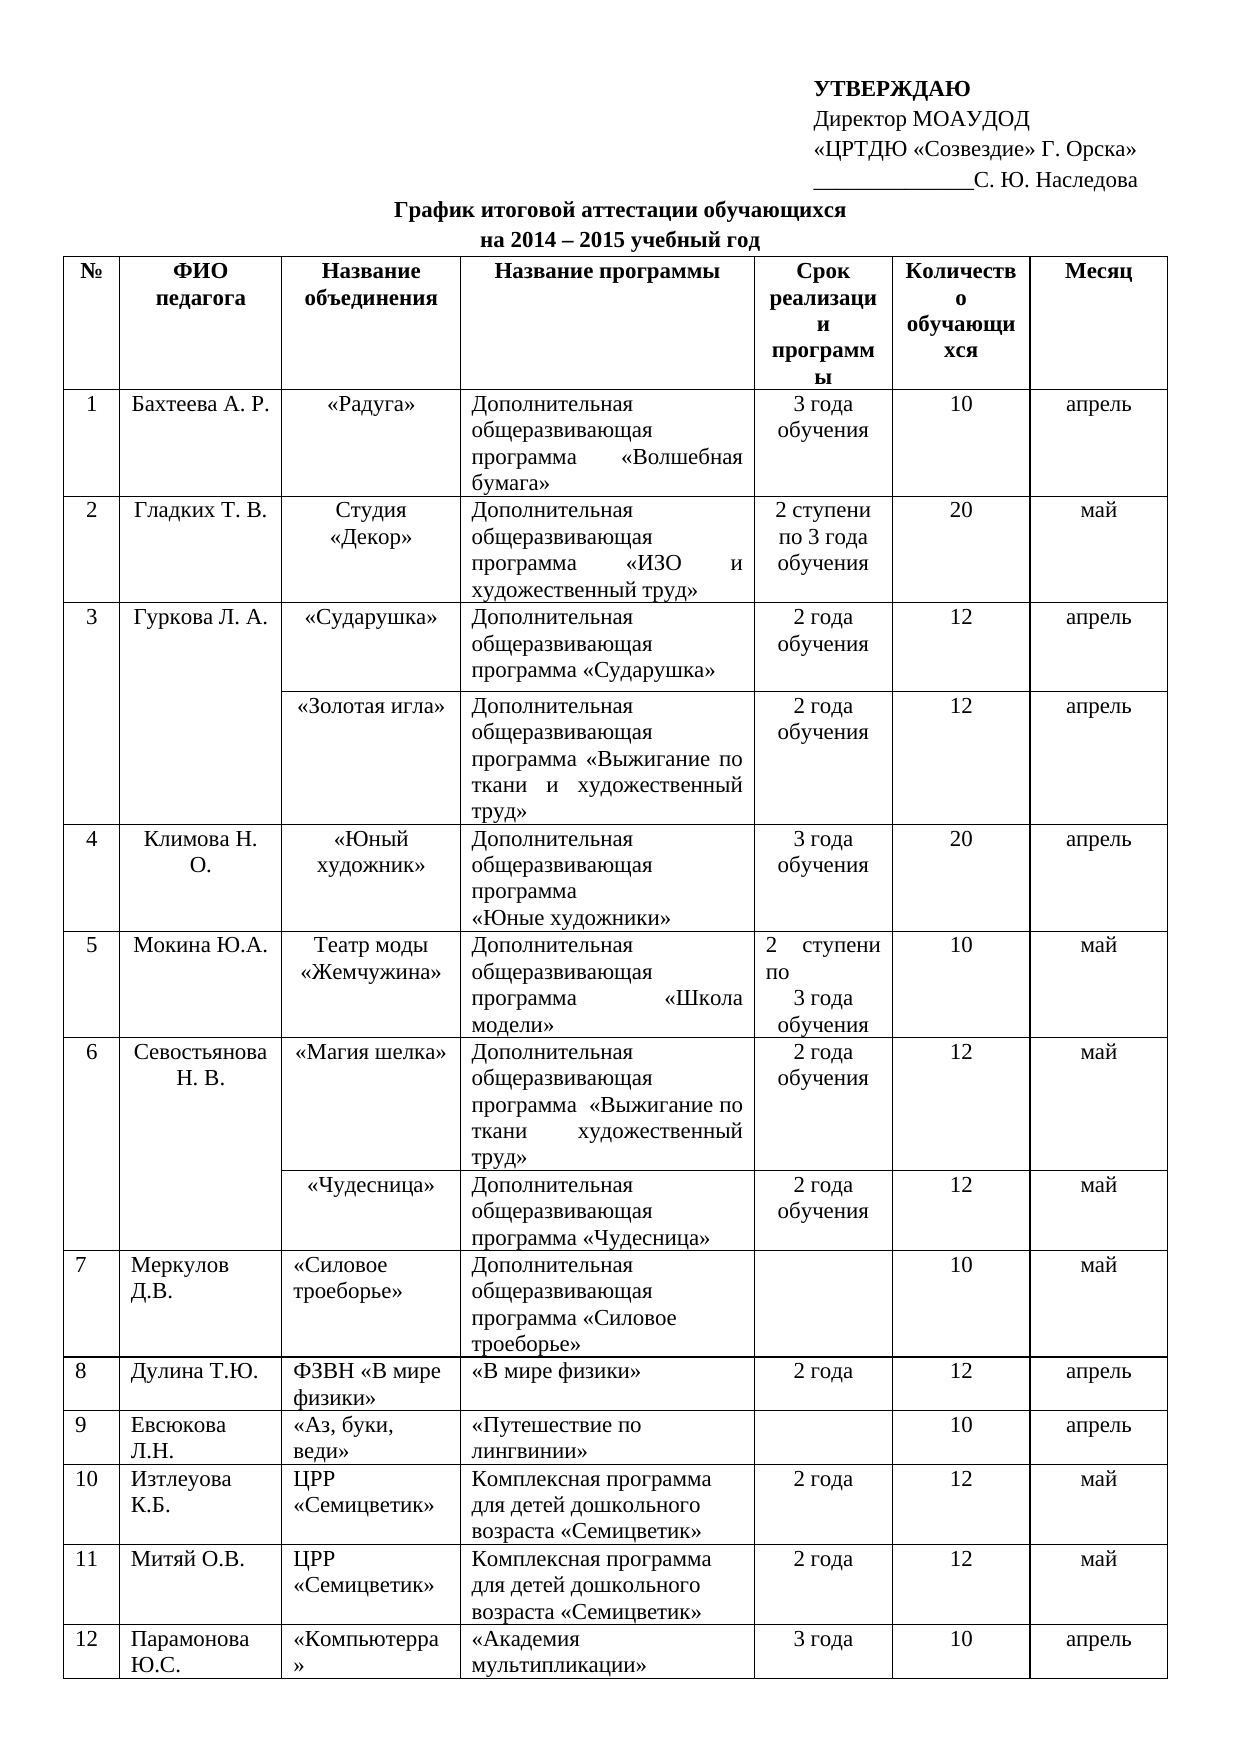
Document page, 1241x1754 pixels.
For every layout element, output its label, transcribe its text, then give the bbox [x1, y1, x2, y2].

table_header Количество обучающихся [893, 257, 1029, 389]
table_cell «В мире физики» [461, 1358, 754, 1410]
table_cell «Аз, буки, веди» [282, 1411, 460, 1464]
table_cell 12 [893, 1545, 1029, 1624]
table_cell «Сударушка» [282, 603, 460, 691]
table_cell Митяй О.В. [120, 1545, 281, 1624]
table_cell Дулина Т.Ю. [120, 1358, 281, 1410]
table_cell 10 [893, 1411, 1029, 1464]
table_cell 7 [64, 1251, 119, 1356]
table_cell 12 [64, 1625, 119, 1678]
table_cell «Компьютерра» [282, 1625, 460, 1678]
table_cell «Золотая игла» [282, 692, 460, 824]
table_cell «Академия мультипликации» [461, 1625, 754, 1678]
table_cell Гладких Т. В. [120, 497, 281, 602]
text «ЦРТДЮ «Созвездие» Г. Орска» [813, 135, 1165, 162]
table_cell ЦРР «Семицветик» [282, 1465, 460, 1544]
table_cell май [1031, 1545, 1167, 1624]
table_cell 11 [64, 1545, 119, 1624]
table_cell 3 года обучения [755, 390, 892, 496]
table_cell 2 года обучения [755, 603, 892, 691]
table_cell Дополнительная общеразвивающая программа «Волшебная бумага» [461, 390, 754, 496]
table_cell 6 [64, 1038, 119, 1250]
table_cell 20 [893, 497, 1029, 602]
table_cell «Силовое троеборье» [282, 1251, 460, 1356]
table_cell 12 [893, 692, 1029, 824]
table_cell ФЗВН «В мире физики» [282, 1358, 460, 1410]
table_cell «Чудесница» [282, 1171, 460, 1250]
table_cell 2 [64, 497, 119, 602]
table_cell Дополнительная общеразвивающая программа «ИЗО и художественный труд» [461, 497, 754, 602]
table_cell 3 года обучения [755, 825, 892, 931]
table_cell 4 [64, 825, 119, 931]
table_cell Изтлеуова К.Б. [120, 1465, 281, 1544]
text График итоговой аттестации обучающихся [75, 196, 1165, 222]
table_cell май [1031, 1038, 1167, 1170]
table_cell Севостьянова Н. В. [120, 1038, 281, 1250]
table_cell апрель [1031, 1358, 1167, 1410]
table_cell 12 [893, 1171, 1029, 1250]
table_cell 12 [893, 1038, 1029, 1170]
table_cell [755, 1251, 892, 1356]
table_cell Дополнительная общеразвивающая программа «Школа модели» [461, 932, 754, 1037]
table_cell май [1031, 932, 1167, 1037]
table_cell 8 [64, 1358, 119, 1410]
table_cell Театр моды «Жемчужина» [282, 932, 460, 1037]
table_cell 9 [64, 1411, 119, 1464]
table_cell май [1031, 1465, 1167, 1544]
table_cell 10 [893, 390, 1029, 496]
table_cell 1 [64, 390, 119, 496]
table_cell 2 года обучения [755, 1171, 892, 1250]
table_cell Дополнительная общеразвивающая программа «Выжигание по ткани и художественный труд» [461, 692, 754, 824]
table_cell 12 [893, 1358, 1029, 1410]
table_cell 2 ступени по 3 года обучения [755, 932, 892, 1037]
table_cell Студия «Декор» [282, 497, 460, 602]
table_cell 2 года обучения [755, 692, 892, 824]
table_cell 20 [893, 825, 1029, 931]
table_cell 10 [893, 1625, 1029, 1678]
table_cell май [1031, 497, 1167, 602]
table_cell 12 [893, 1465, 1029, 1544]
table_cell 12 [893, 603, 1029, 691]
table_cell апрель [1031, 825, 1167, 931]
table_header Название программы [461, 257, 754, 389]
table_cell 2 года обучения [755, 1038, 892, 1170]
table_cell апрель [1031, 1625, 1167, 1678]
table_cell 2 года [755, 1465, 892, 1544]
table_cell Парамонова Ю.С. [120, 1625, 281, 1678]
table_cell Дополнительная общеразвивающая программа «Силовое троеборье» [461, 1251, 754, 1356]
table_cell апрель [1031, 1411, 1167, 1464]
table_cell Евсюкова Л.Н. [120, 1411, 281, 1464]
text Директор МОАУДОД [813, 105, 1165, 132]
table_header ФИО педагога [120, 257, 281, 389]
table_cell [461, 1545, 754, 1624]
table_cell «Магия шелка» [282, 1038, 460, 1170]
table_cell Дополнительная общеразвивающая программа «Выжигание по ткани художественный труд» [461, 1038, 754, 1170]
table_header Срок реализации программы [755, 257, 892, 389]
table_cell Меркулов Д.В. [120, 1251, 281, 1356]
table_cell 3 года [755, 1625, 892, 1678]
table_header Название объединения [282, 257, 460, 389]
table_cell 10 [893, 1251, 1029, 1356]
table_cell Бахтеева А. Р. [120, 390, 281, 496]
table_cell май [1031, 1171, 1167, 1250]
table_cell [755, 1411, 892, 1464]
table_cell апрель [1031, 603, 1167, 691]
table_cell 10 [893, 932, 1029, 1037]
table_cell 10 [64, 1465, 119, 1544]
table_cell Климова Н. О. [120, 825, 281, 931]
table_cell Дополнительная общеразвивающая программа «Юные художники» [461, 825, 754, 931]
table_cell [461, 1465, 754, 1544]
table_cell «Юный художник» [282, 825, 460, 931]
table_cell «Радуга» [282, 390, 460, 496]
table_header Месяц [1031, 257, 1167, 389]
table_cell апрель [1031, 692, 1167, 824]
table_cell «Путешествие по лингвинии» [461, 1411, 754, 1464]
table_cell май [1031, 1251, 1167, 1356]
table_header № [64, 257, 119, 389]
table_cell 2 ступени по 3 года обучения [755, 497, 892, 602]
table_cell 3 [64, 603, 119, 824]
table_cell Мокина Ю.А. [120, 932, 281, 1037]
table_cell 2 года [755, 1358, 892, 1410]
text ______________С. Ю. Наследова [813, 166, 1165, 192]
text на 2014 – 2015 учебный год [75, 226, 1165, 252]
table_cell 5 [64, 932, 119, 1037]
table_cell Дополнительная общеразвивающая программа «Сударушка» [461, 603, 754, 691]
table_cell апрель [1031, 390, 1167, 496]
table_cell Дополнительная общеразвивающая программа «Чудесница» [461, 1171, 754, 1250]
table_cell Гуркова Л. А. [120, 603, 281, 824]
text УТВЕРЖДАЮ [813, 75, 1165, 101]
table_cell 2 года [755, 1545, 892, 1624]
table_cell ЦРР «Семицветик» [282, 1545, 460, 1624]
